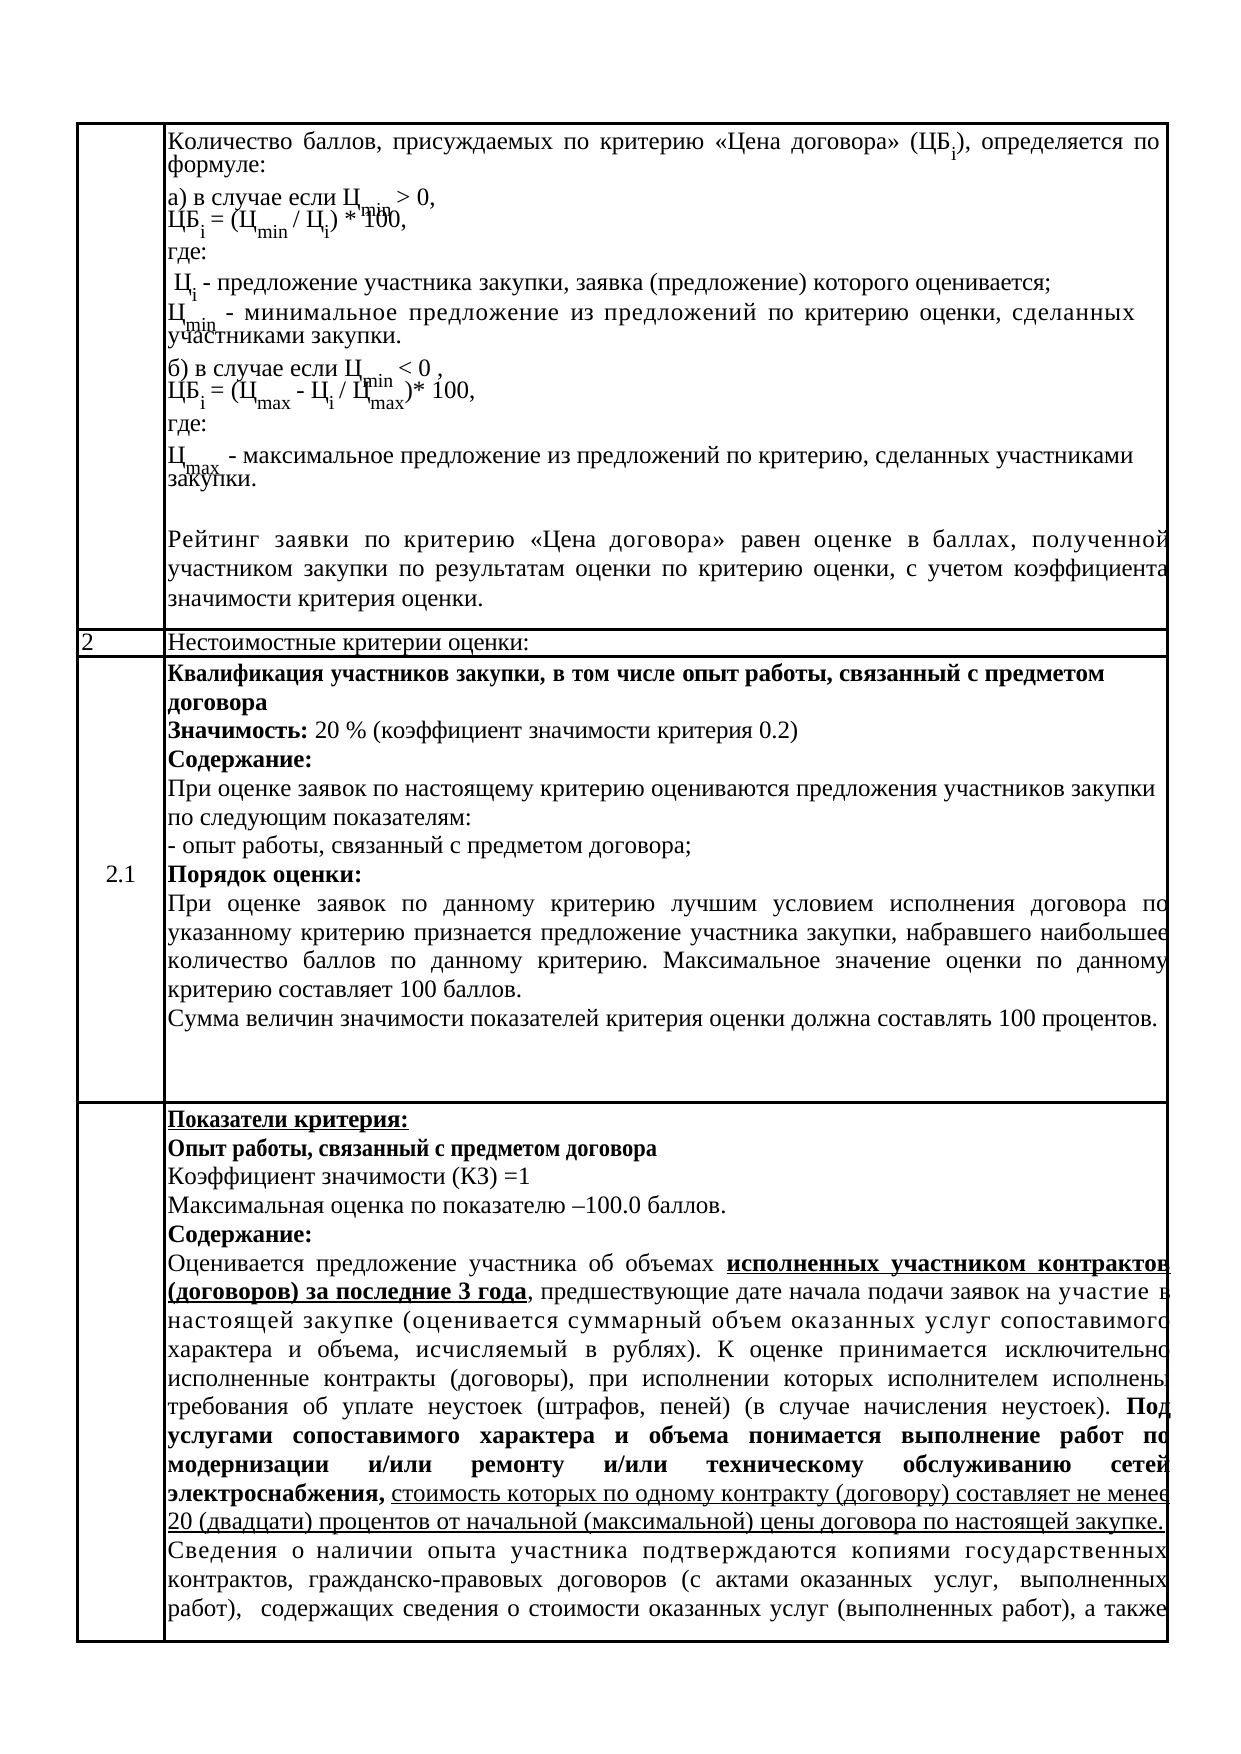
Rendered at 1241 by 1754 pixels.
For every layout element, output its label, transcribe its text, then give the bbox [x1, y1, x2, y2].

table_cell 2.1 [79, 658, 163, 1101]
table_cell [79, 1104, 163, 1640]
table_cell 2 [79, 631, 163, 655]
table_header Количество баллов, присуждаемых по критерию «Цена договора» (ЦБi), определяется по формуле: а) в случае если Цmin > 0, ЦБi = (Цmin / Цi) * 100, где: Цi - предложение участника закупки, заявка (предложение) которого оценивается; Цmin - минимальное предложение из предложений по критерию оценки, сделанных участниками закупки. б) в случае если Цmin < 0 , ЦБi = (Цmax - Цi / Цmax)* 100, где: Цmax - максимальное предложение из предложений по критерию, сделанных участниками закупки. Рейтинг заявки по критерию «Цена договора» равен оценке в баллах, полученной участником закупки по результатам оценки по критерию оценки, с учетом коэффициента значимости критерия оценки. [166, 125, 1166, 628]
table_cell Квалификация участников закупки, в том числе опыт работы, связанный с предметом договора Значимость: 20 % (коэффициент значимости критерия 0.2) Содержание: При оценке заявок по настоящему критерию оцениваются предложения участников закупки по следующим показателям: - опыт работы, связанный с предметом договора; Порядок оценки: При оценке заявок по данному критерию лучшим условием исполнения договора по указанному критерию признается предложение участника закупки, набравшего наибольшее количество баллов по данному критерию. Максимальное значение оценки по данному критерию составляет 100 баллов. Сумма величин значимости показателей критерия оценки должна составлять 100 процентов. [166, 658, 1166, 1101]
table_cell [166, 1104, 1166, 1640]
table_header [79, 125, 163, 628]
table_cell Нестоимостные критерии оценки: [166, 631, 1166, 655]
